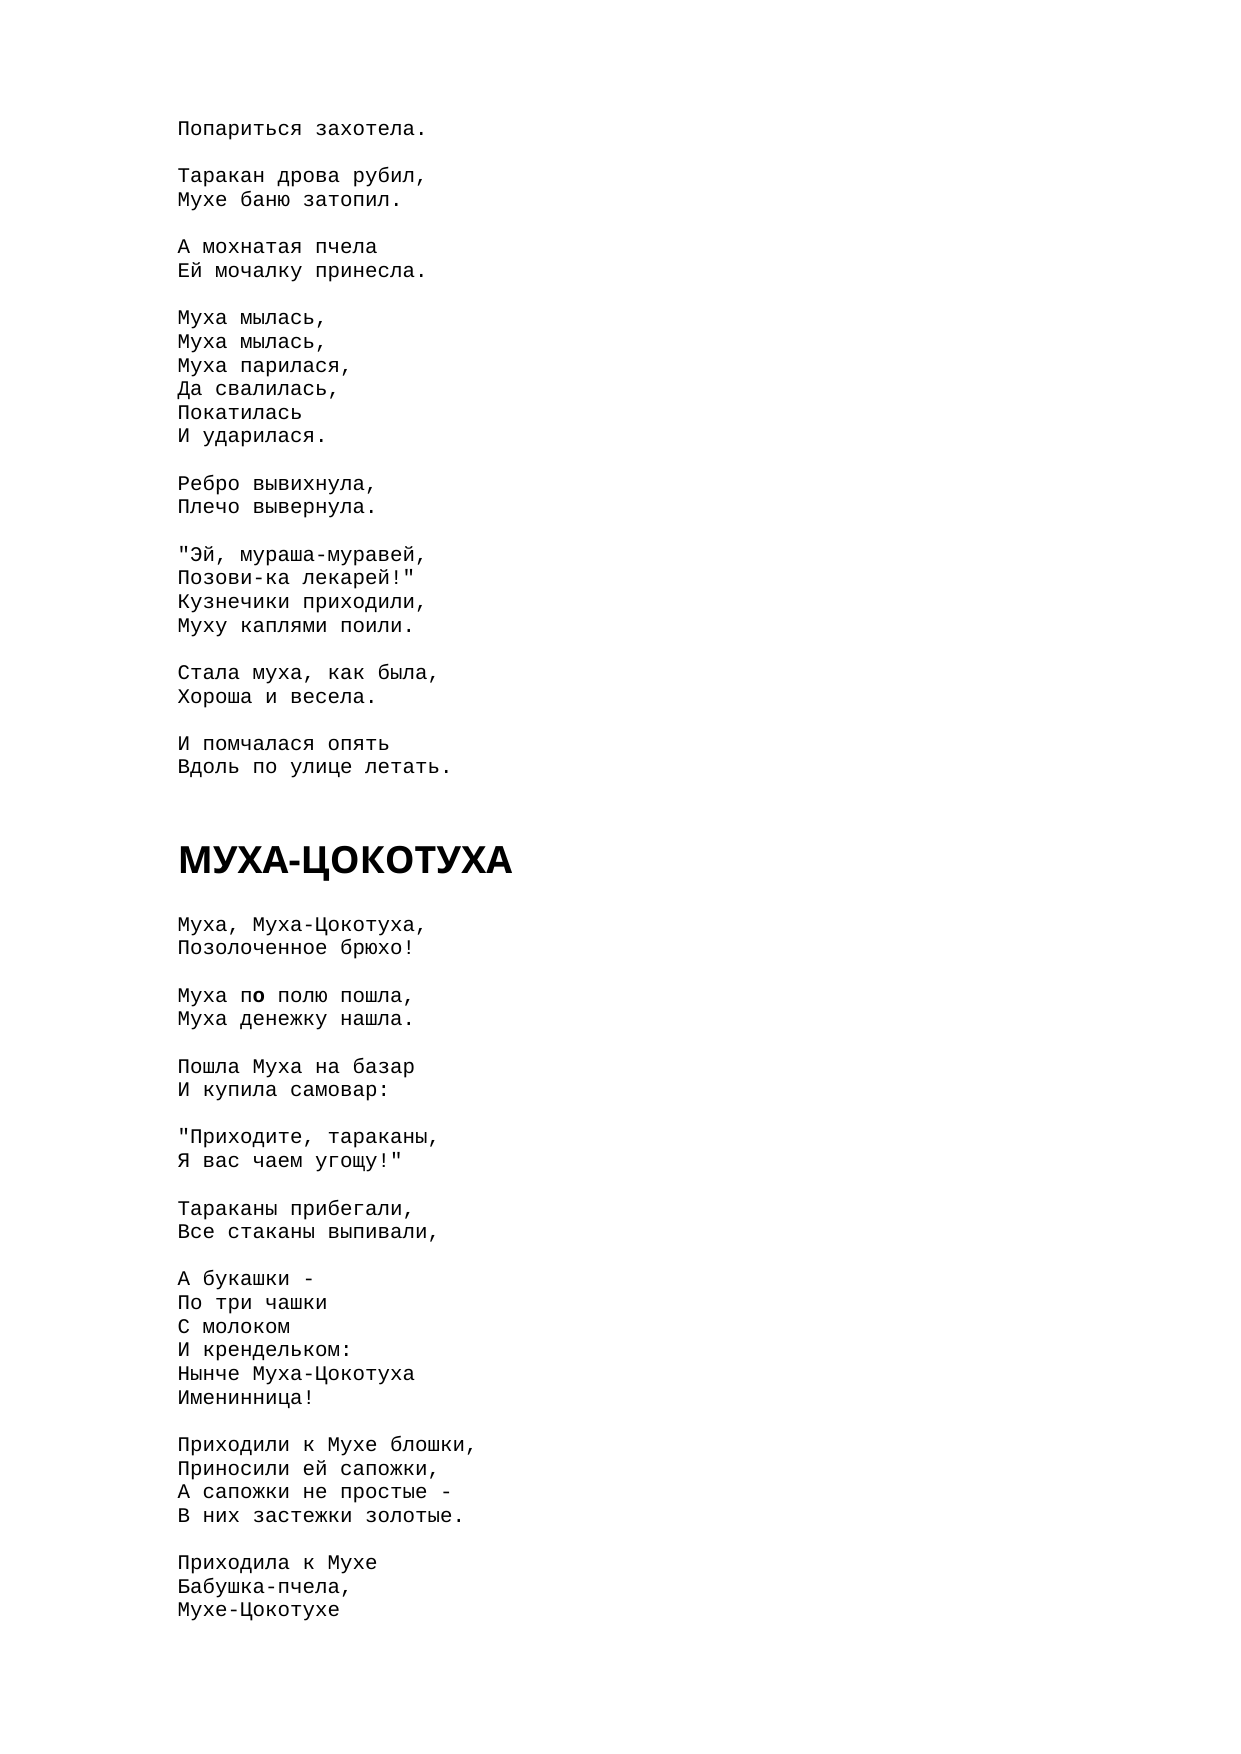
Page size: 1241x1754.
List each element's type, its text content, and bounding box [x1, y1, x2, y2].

text Нынче Муха-Цокотуха [177, 1363, 1152, 1387]
text По три чашки [177, 1292, 1152, 1316]
text Попариться захотела. [177, 118, 1152, 142]
text А сапожки не простые - [177, 1481, 1152, 1505]
text Таракан дрова рубил, [177, 165, 1152, 189]
text С молоком [177, 1316, 1152, 1339]
text А мохнатая пчела [177, 236, 1152, 260]
text И купила самовар: [177, 1079, 1152, 1103]
text Муха денежку нашла. [177, 1008, 1152, 1032]
text Я вас чаем угощу!" [177, 1150, 1152, 1174]
text Именинница! [177, 1387, 1152, 1410]
text И помчалася опять [177, 733, 1152, 757]
text Муха парилася, [177, 354, 1152, 378]
text Муху каплями поили. [177, 615, 1152, 638]
text Позови-ка лекарей!" [177, 567, 1152, 591]
text Муха мылась, [177, 307, 1152, 331]
text Покатилась [177, 402, 1152, 426]
text Муха, Муха-Цокотуха, [177, 914, 1152, 937]
text Стала муха, как была, [177, 662, 1152, 686]
text "Приходите, тараканы, [177, 1127, 1152, 1150]
text Муха мылась, [177, 331, 1152, 354]
text И ударилася. [177, 426, 1152, 449]
text МУХА-ЦОКОТУХА [177, 833, 1152, 884]
text Приходили к Мухе блошки, [177, 1434, 1152, 1458]
text "Эй, мураша-муравей, [177, 544, 1152, 567]
text Приносили ей сапожки, [177, 1458, 1152, 1481]
text Все стаканы выпивали, [177, 1221, 1152, 1245]
text Тараканы прибегали, [177, 1197, 1152, 1221]
text Хороша и весела. [177, 686, 1152, 709]
text Да свалилась, [177, 378, 1152, 402]
text В них застежки золотые. [177, 1505, 1152, 1528]
text Муха по полю пошла, [177, 985, 1152, 1008]
text Пошла Муха на базар [177, 1056, 1152, 1079]
text Приходила к Мухе [177, 1552, 1152, 1576]
text А букашки - [177, 1268, 1152, 1292]
text Вдоль по улице летать. [177, 757, 1152, 780]
text Плечо вывернула. [177, 496, 1152, 520]
text Ей мочалку принесла. [177, 260, 1152, 284]
text Мухе-Цокотухе [177, 1599, 1152, 1623]
text Мухе баню затопил. [177, 189, 1152, 213]
text Позолоченное брюхо! [177, 937, 1152, 961]
text И крендельком: [177, 1339, 1152, 1363]
text Бабушка-пчела, [177, 1576, 1152, 1599]
text Ребро вывихнула, [177, 473, 1152, 496]
text Кузнечики приходили, [177, 591, 1152, 615]
